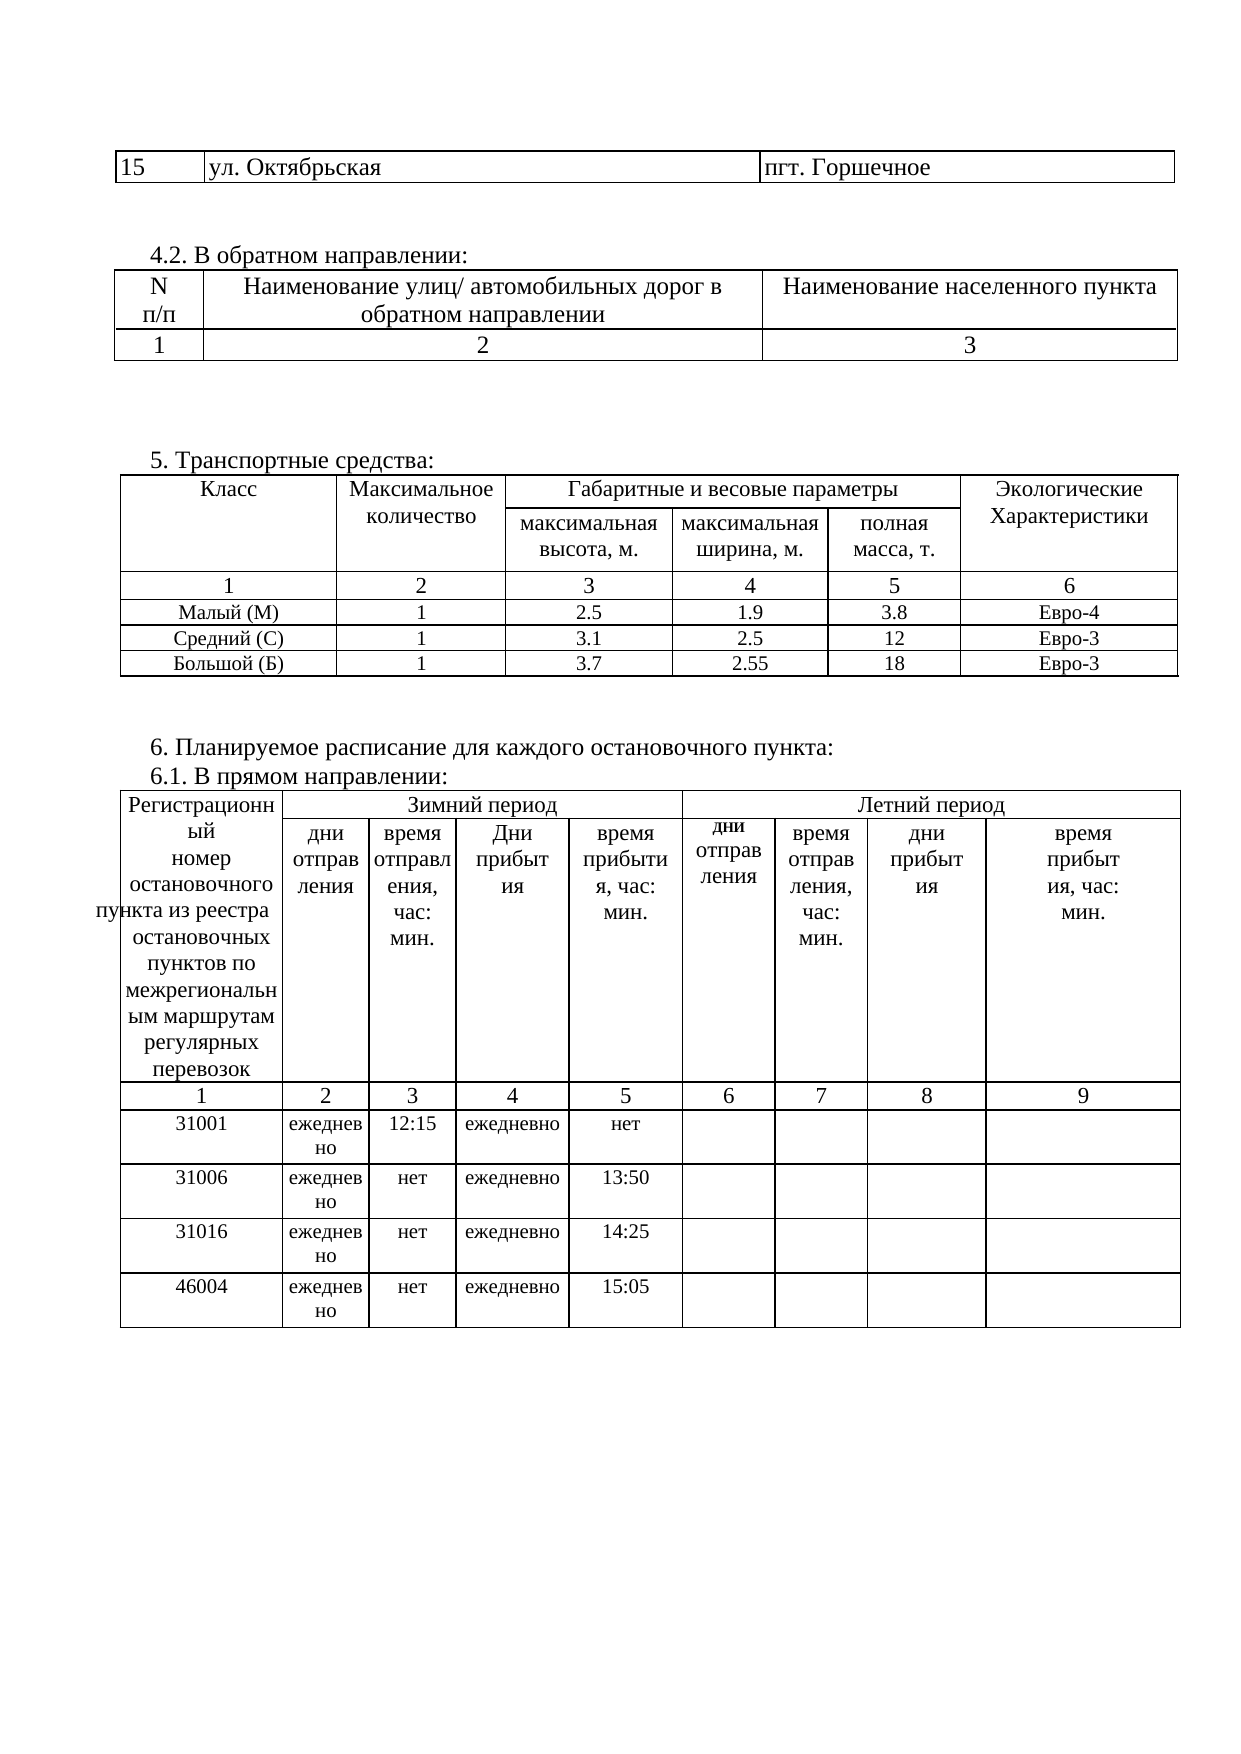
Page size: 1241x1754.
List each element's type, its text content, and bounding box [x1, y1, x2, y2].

table_cell время отправ ления, час: мин. [776, 819, 867, 1081]
table_cell полная масса, т. [829, 509, 960, 571]
table_cell время отправл ения, час: мин. [370, 819, 455, 1081]
table_cell 1 [121, 572, 336, 598]
table_cell 4 [457, 1083, 568, 1109]
table_cell 1 [337, 600, 505, 624]
text 4.2. В обратном направлении: [150, 241, 1090, 269]
table_cell время прибыт ия, час: мин. [987, 819, 1180, 1081]
table_cell 31006 [121, 1165, 282, 1218]
table_cell ежедневно [283, 1274, 368, 1326]
table_cell 18 [829, 651, 960, 675]
table_cell ежедневно [457, 1165, 568, 1218]
table_header Регистрационный номер остановочного пункта из реестра остановочных пунктов по межрегиональным маршрутам регулярных перевозок [121, 791, 282, 1081]
table_cell 3 [506, 572, 672, 598]
table_cell 6 [961, 572, 1177, 598]
table_cell 3.8 [829, 600, 960, 624]
table_cell Большой (Б) [121, 651, 336, 675]
table_cell 2.55 [673, 651, 827, 675]
table_cell Средний (С) [121, 626, 336, 650]
table_cell 4 [673, 572, 827, 598]
table_cell 1.9 [673, 600, 827, 624]
table_cell 2.5 [506, 600, 672, 624]
table_cell ежедневно [283, 1111, 368, 1163]
table_cell ул. Октябрьская [205, 152, 759, 181]
table_cell 15 [117, 152, 204, 181]
table_cell 3.7 [506, 651, 672, 675]
table_cell 2 [337, 572, 505, 598]
table_cell 9 [987, 1083, 1180, 1109]
table_cell 8 [868, 1083, 985, 1109]
table_header Наименование населенного пункта [763, 271, 1177, 328]
table_cell [868, 1219, 985, 1272]
table_cell [868, 1111, 985, 1163]
table_header Экологические Характеристики [961, 476, 1177, 571]
table_cell 14:25 [570, 1219, 682, 1272]
table_cell [776, 1274, 867, 1326]
table_cell Дни прибыт ия [457, 819, 568, 1081]
table_cell время прибыти я, час: мин. [570, 819, 682, 1081]
table_cell Евро-4 [961, 600, 1177, 624]
table_cell ежедневно [283, 1165, 368, 1218]
table_cell ежедневно [457, 1274, 568, 1326]
table_cell 3 [370, 1083, 455, 1109]
table_cell [987, 1111, 1180, 1163]
table_cell 12 [829, 626, 960, 650]
table_cell Евро-3 [961, 651, 1177, 675]
table_cell [683, 1274, 774, 1326]
table_cell [683, 1111, 774, 1163]
table_cell 2 [283, 1083, 368, 1109]
table_cell максимальная высота, м. [506, 509, 672, 571]
table_cell нет [370, 1165, 455, 1218]
table_cell ежедневно [283, 1219, 368, 1272]
table_header Наименование улиц/ автомобильных дорог в обратном направлении [204, 271, 762, 328]
table_cell [987, 1274, 1180, 1326]
table_cell нет [570, 1111, 682, 1163]
text 5. Транспортные средства: [150, 445, 1090, 474]
table_cell [776, 1111, 867, 1163]
table_cell 46004 [121, 1274, 282, 1326]
table_cell ДНИ отправ ления [683, 819, 774, 1081]
table_cell Евро-3 [961, 626, 1177, 650]
table_cell 2.5 [673, 626, 827, 650]
table_cell 6 [683, 1083, 774, 1109]
table_cell [683, 1219, 774, 1272]
table_cell пгт. Горшечное [761, 152, 1174, 181]
table_cell 1 [337, 626, 505, 650]
table_cell 1 [115, 329, 203, 360]
table_cell 5 [829, 572, 960, 598]
table_cell 15:05 [570, 1274, 682, 1326]
table_cell ежедневно [457, 1219, 568, 1272]
table_header Класс [121, 476, 336, 571]
table_cell [868, 1165, 985, 1218]
table_cell 3.1 [506, 626, 672, 650]
table_cell [868, 1274, 985, 1326]
text 6.1. В прямом направлении: [150, 761, 1090, 789]
table_cell дни отправ ления [283, 819, 368, 1081]
table_cell 5 [570, 1083, 682, 1109]
text 6. Планируемое расписание для каждого остановочного пункта: [150, 732, 1090, 761]
table_cell [987, 1165, 1180, 1218]
table_cell нет [370, 1274, 455, 1326]
table_header Габаритные и весовые параметры [506, 476, 960, 507]
table_cell [987, 1219, 1180, 1272]
table_cell [683, 1165, 774, 1218]
table_cell 13:50 [570, 1165, 682, 1218]
table_cell максимальная ширина, м. [673, 509, 827, 571]
table_cell 31001 [121, 1111, 282, 1163]
table_cell 3 [763, 328, 1177, 360]
table_cell нет [370, 1219, 455, 1272]
table_cell [776, 1219, 867, 1272]
table_header Летний период [683, 791, 1180, 817]
table_header N п/п [115, 271, 203, 328]
table_cell Малый (М) [121, 600, 336, 624]
table_cell 31016 [121, 1219, 282, 1272]
table_cell ежедневно [457, 1111, 568, 1163]
table_cell 12:15 [370, 1111, 455, 1163]
table_header Зимний период [283, 791, 682, 817]
table_cell 1 [121, 1083, 282, 1109]
table_header Максимальное количество [337, 476, 505, 571]
table_cell 7 [776, 1083, 867, 1109]
table_cell дни прибыт ия [868, 819, 985, 1081]
table_cell [776, 1165, 867, 1218]
table_cell 2 [204, 330, 762, 360]
table_cell 1 [337, 651, 505, 675]
